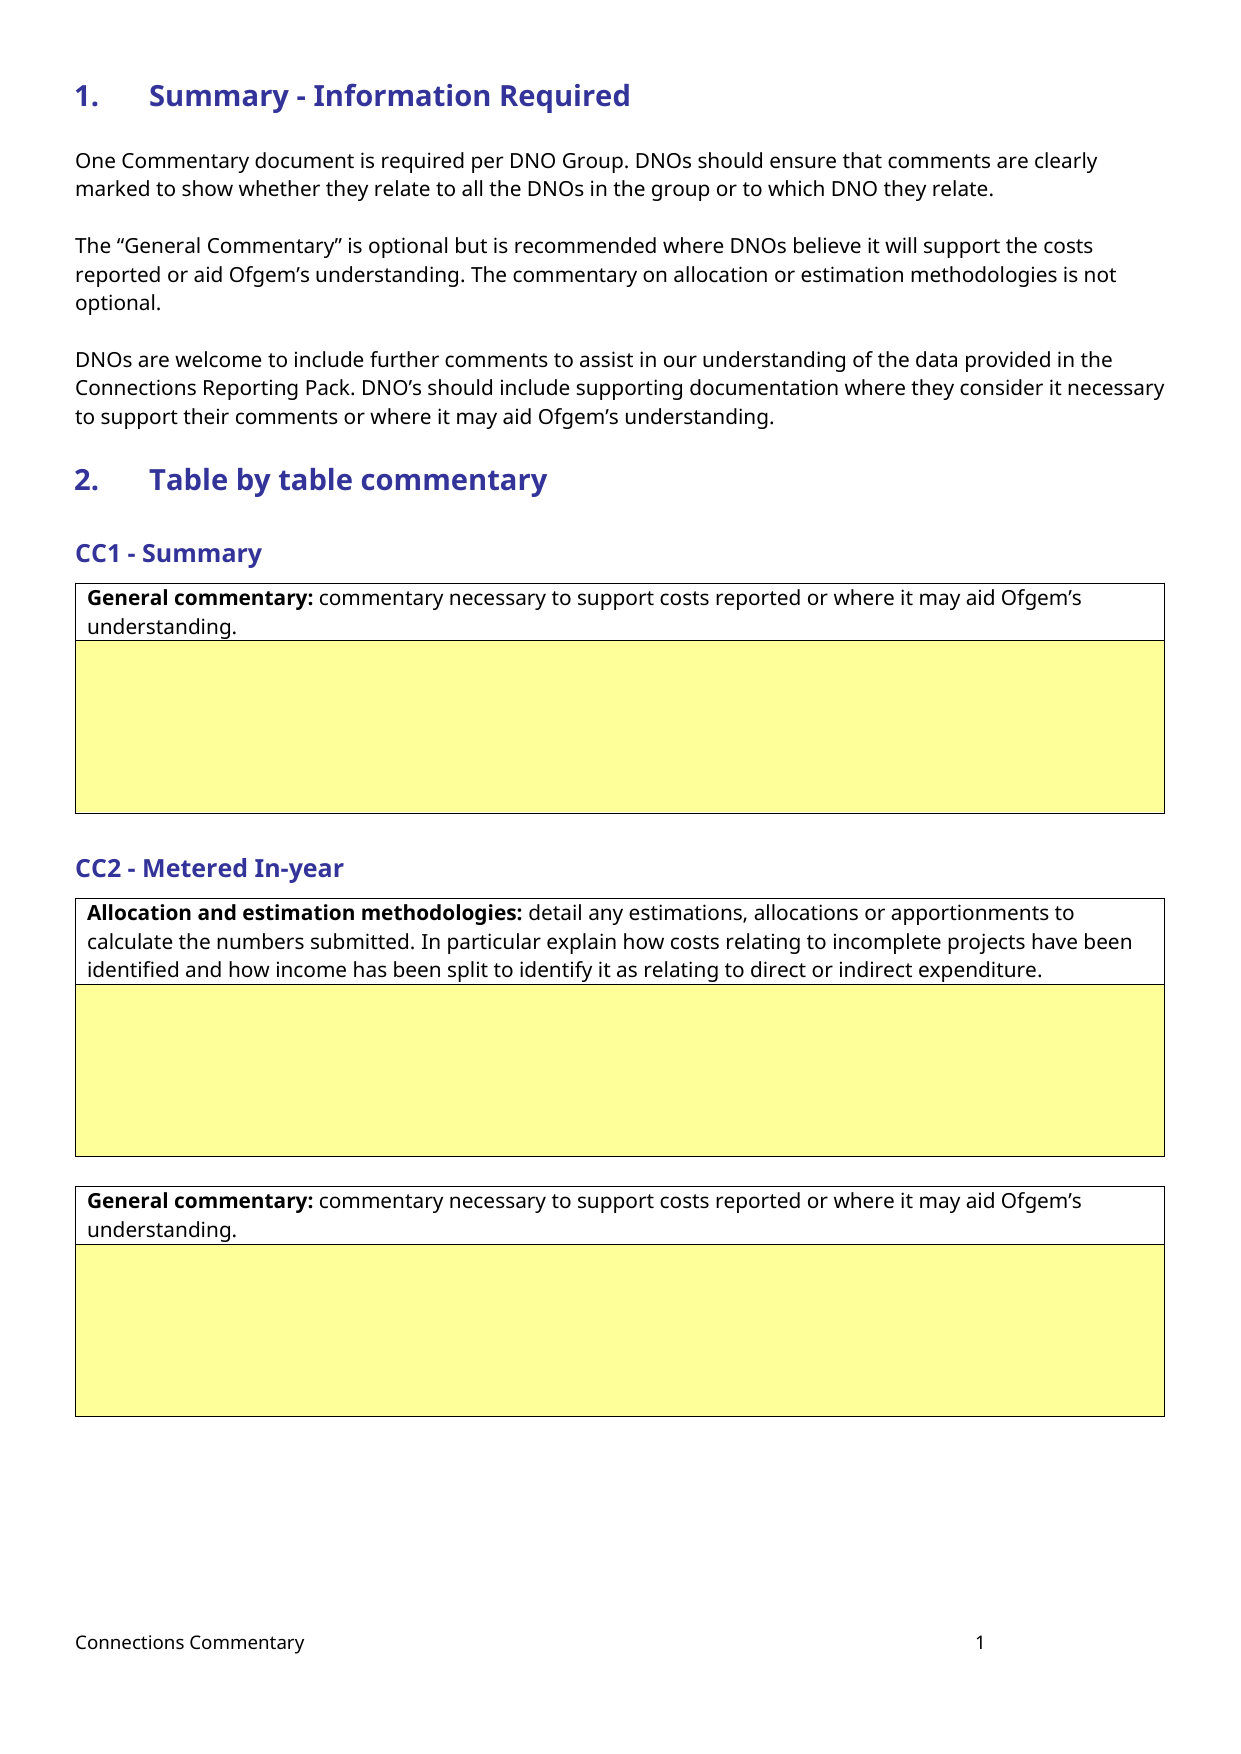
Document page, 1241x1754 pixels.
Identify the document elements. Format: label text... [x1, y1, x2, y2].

subtitle CC1 - Summary [75, 536, 1165, 570]
text One Commentary document is required per DNO Group. DNOs should ensure that comments are clearly marked to show whether they relate to all the DNOs in the group or to which DNO they relate. [75, 146, 1165, 203]
table_header General commentary: commentary necessary to support costs reported or where it may aid Ofgem’s understanding. [76, 1187, 1164, 1243]
table_cell [76, 985, 1164, 1156]
table_cell [76, 641, 1164, 812]
table_cell [76, 1245, 1164, 1416]
table_header General commentary: commentary necessary to support costs reported or where it may aid Ofgem’s understanding. [76, 584, 1164, 640]
subtitle Table by table commentary [74, 459, 1165, 498]
text DNOs are welcome to include further comments to assist in our understanding of the data provided in the Connections Reporting Pack. DNO’s should include supporting documentation where they consider it necessary to support their comments or where it may aid Ofgem’s understanding. [75, 345, 1165, 430]
subtitle Summary - Information Required [74, 75, 1165, 115]
subtitle CC2 - Metered In-year [75, 851, 1165, 885]
text The “General Commentary” is optional but is recommended where DNOs believe it will support the costs reported or aid Ofgem’s understanding. The commentary on allocation or estimation methodologies is not optional. [75, 231, 1165, 317]
table_header Allocation and estimation methodologies: detail any estimations, allocations or apportionments to calculate the numbers submitted. In particular explain how costs relating to incomplete projects have been identified and how income has been split to identify it as relating to direct or indirect expenditure. [76, 899, 1164, 984]
